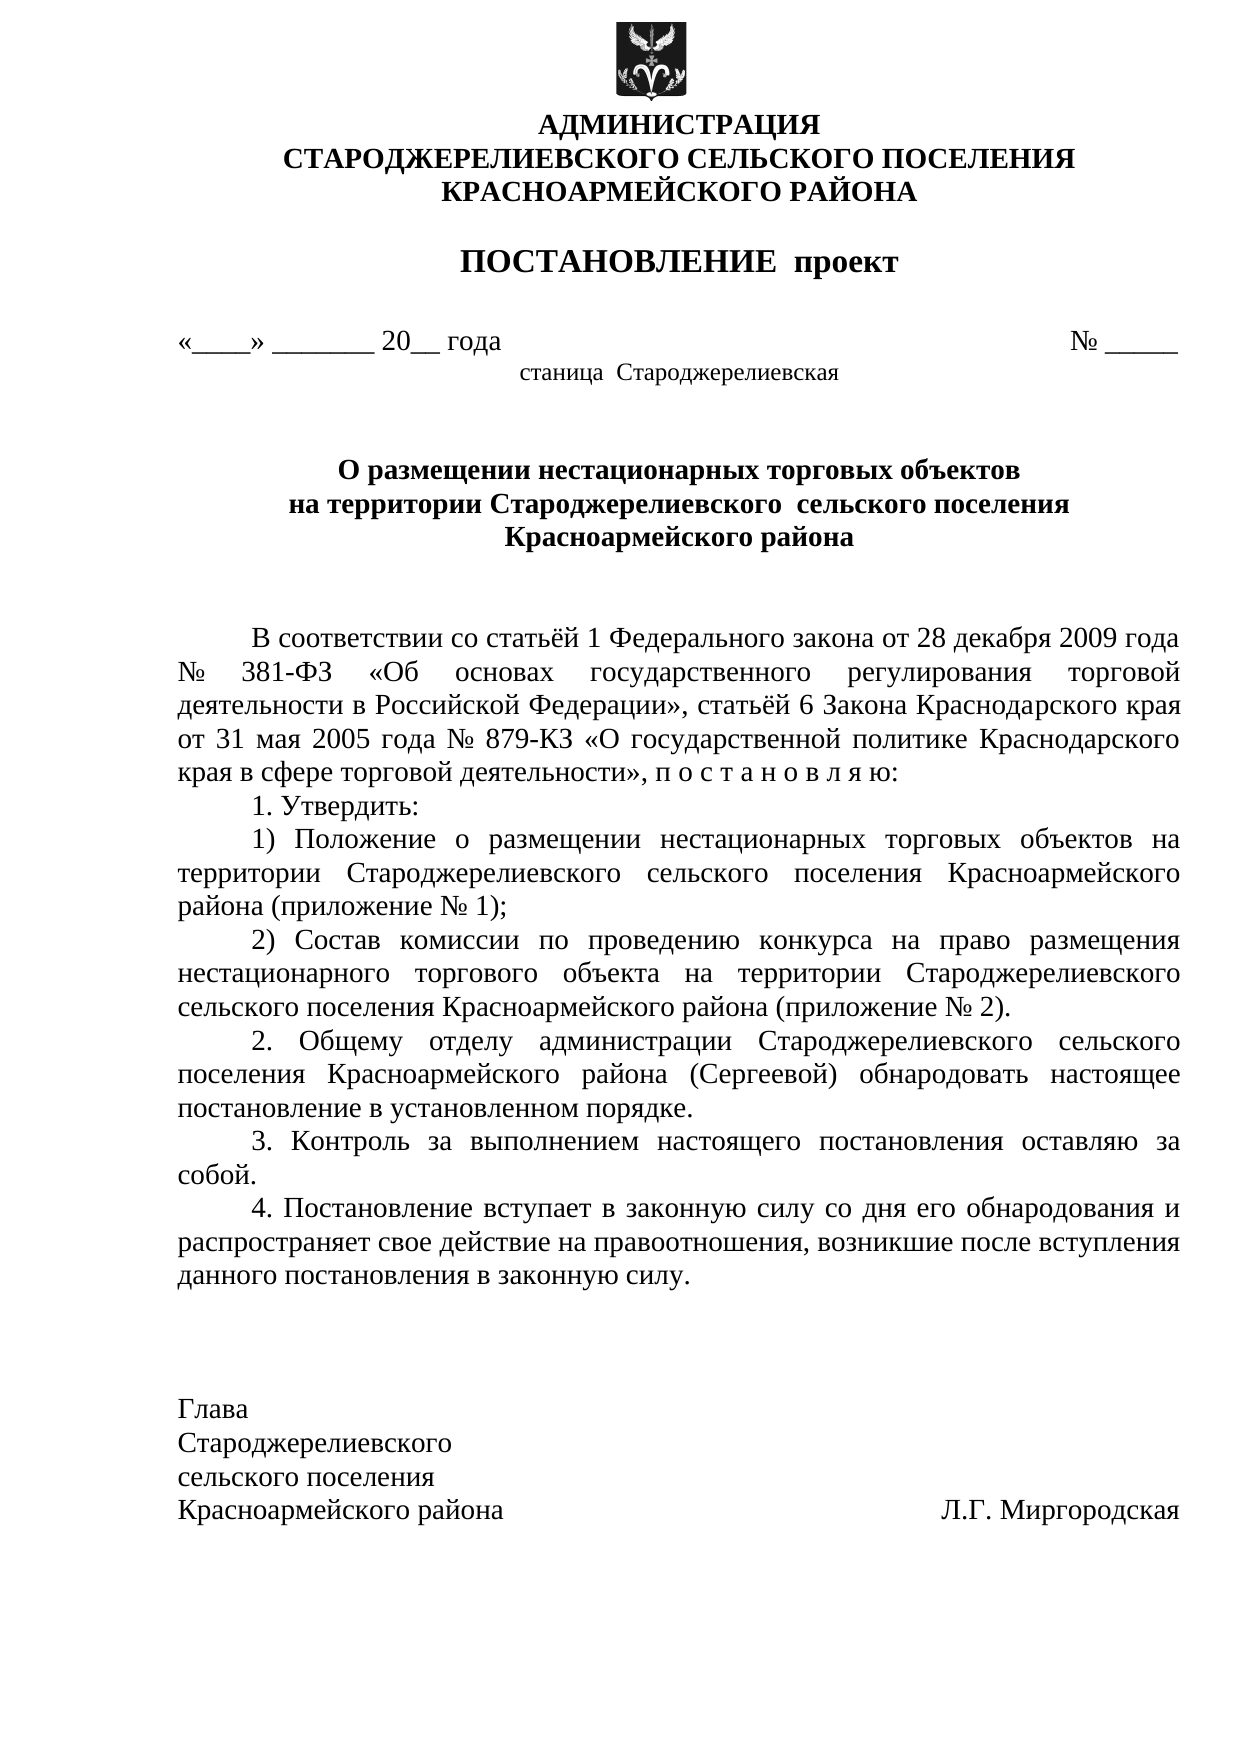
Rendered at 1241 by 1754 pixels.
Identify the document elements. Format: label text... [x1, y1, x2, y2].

text КРАСНОАРМЕЙСКОГО РАЙОНА [177, 174, 1181, 208]
text 2. Общему отделу администрации Староджерелиевского сельского поселения Красноармейского района (Сергеевой) обнародовать настоящее постановление в установленном порядке. [177, 1023, 1181, 1123]
text 4. Постановление вступает в законную силу со дня его обнародования и распространяет свое действие на правоотношения, возникшие после вступления данного постановления в законную силу. [177, 1190, 1181, 1291]
text станица Староджерелиевская [177, 357, 1181, 385]
text сельского поселения [177, 1459, 1181, 1492]
text О размещении нестационарных торговых объектов [177, 452, 1181, 486]
text СТАРОДЖЕРЕЛИЕВСКОГО СЕЛЬСКОГО ПОСЕЛЕНИЯ [177, 141, 1181, 174]
text ПОСТАНОВЛЕНИЕ проект [177, 242, 1181, 280]
text Староджерелиевского [177, 1425, 1181, 1459]
text 1. Утвердить: [177, 788, 1181, 821]
text В соответствии со статьёй 1 Федерального закона от 28 декабря 2009 года № 381-ФЗ «Об основах государственного регулирования торговой деятельности в Российской Федерации», статьёй 6 Закона Краснодарского края от 31 мая 2005 года № 879-КЗ «О государственной политике Краснодарского края в сфере торговой деятельности», п о с т а н о в л я ю: [177, 620, 1181, 788]
text 2) Состав комиссии по проведению конкурса на право размещения нестационарного торгового объекта на территории Староджерелиевского сельского поселения Красноармейского района (приложение № 2). [177, 922, 1181, 1023]
text 3. Контроль за выполнением настоящего постановления оставляю за собой. [177, 1123, 1181, 1190]
text Глава [177, 1392, 1181, 1425]
text на территории Староджерелиевского сельского поселения [177, 486, 1181, 519]
text 1) Положение о размещении нестационарных торговых объектов на территории Староджерелиевского сельского поселения Красноармейского района (приложение № 1); [177, 821, 1181, 922]
text АДМИНИСТРАЦИЯ [177, 107, 1181, 141]
text «____» _______ 20__ года № _____ [177, 323, 1181, 357]
text Красноармейского района Л.Г. Миргородская [177, 1492, 1181, 1526]
text Красноармейского района [177, 519, 1181, 553]
